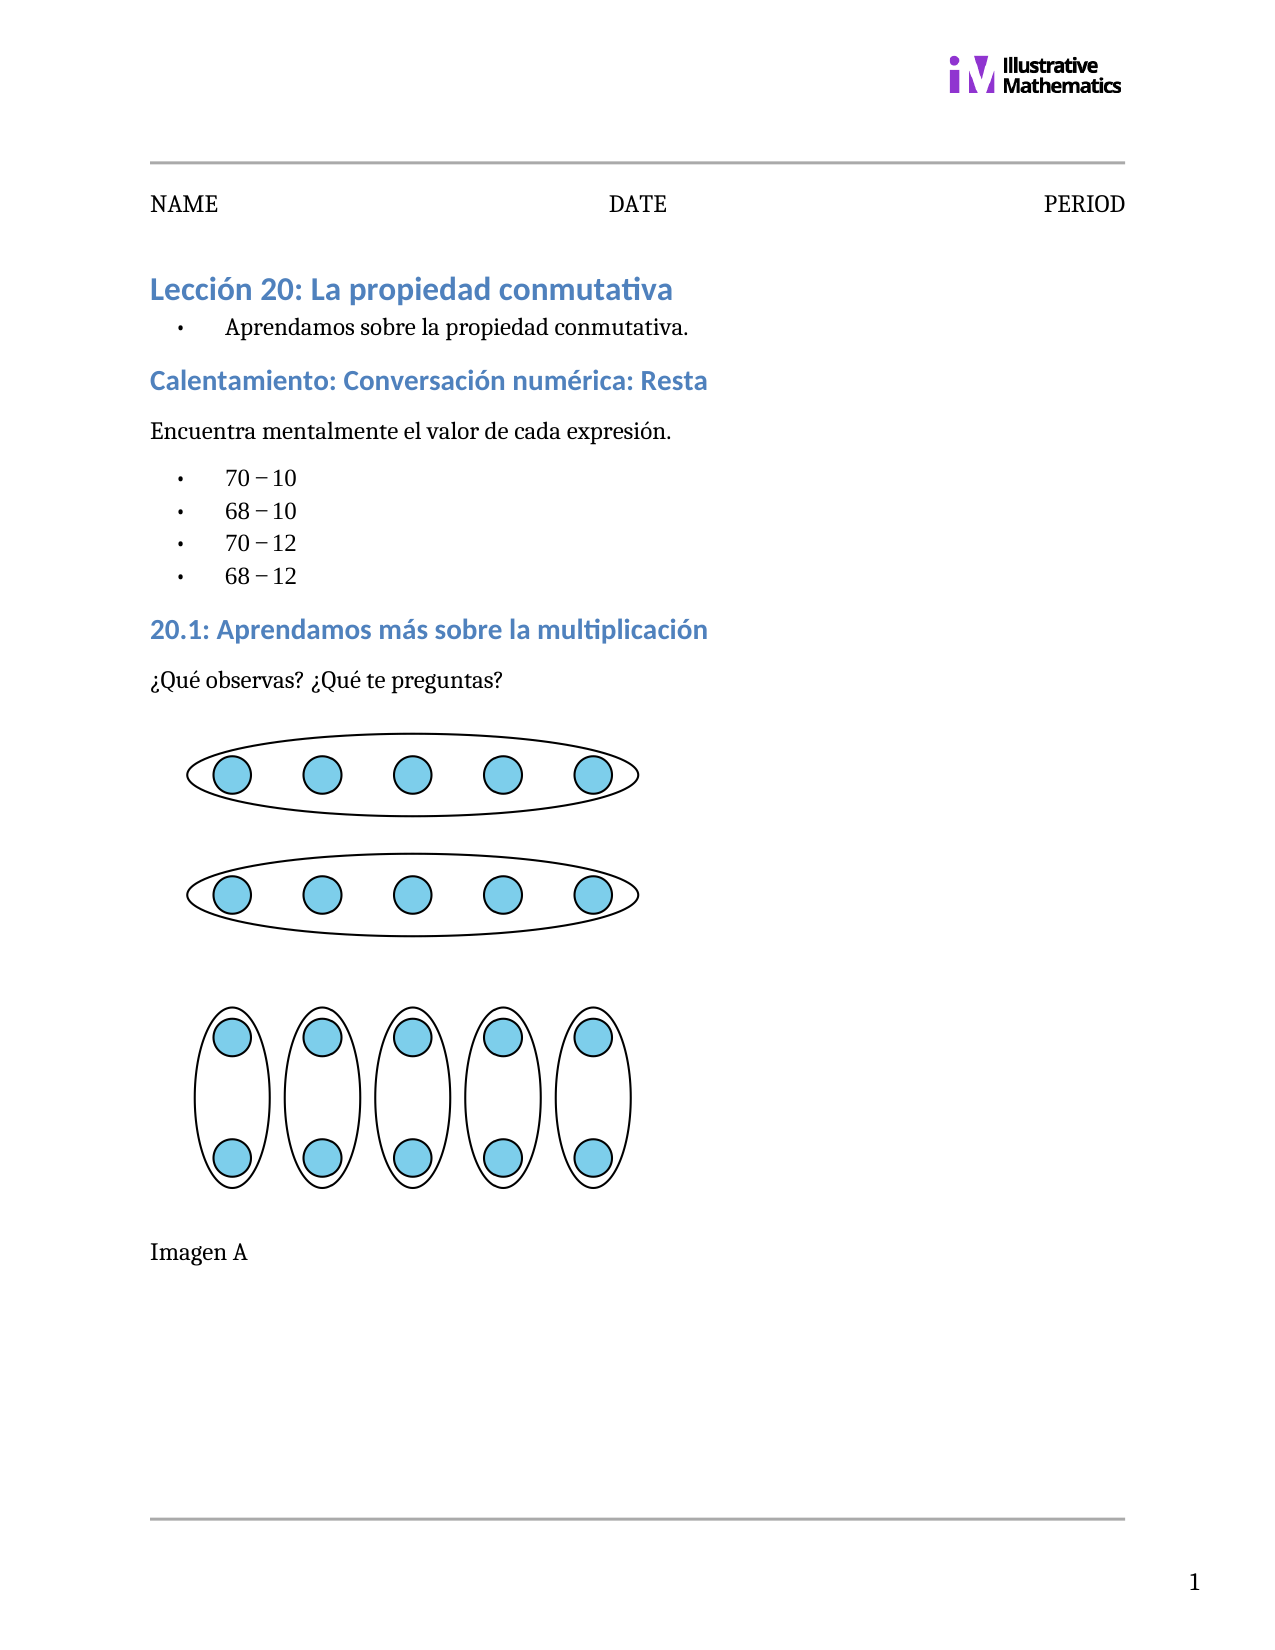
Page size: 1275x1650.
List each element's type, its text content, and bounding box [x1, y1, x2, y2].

text ¿Qué observas? ¿Qué te preguntas? [150, 666, 1125, 694]
list Aprendamos sobre la propiedad conmutativa. [175, 313, 1125, 342]
text Encuentra mentalmente el valor de cada expresión. [150, 417, 1125, 446]
subtitle 20.1: Aprendamos más sobre la multiplicación [150, 611, 1125, 647]
subtitle Calentamiento: Conversación numérica: Resta [150, 362, 1125, 398]
picture [949, 55, 1121, 93]
picture [168, 975, 657, 1220]
text Imagen A [150, 1238, 1125, 1267]
subtitle Lección 20: La propiedad conmutativa [150, 268, 1125, 309]
picture [168, 713, 657, 957]
